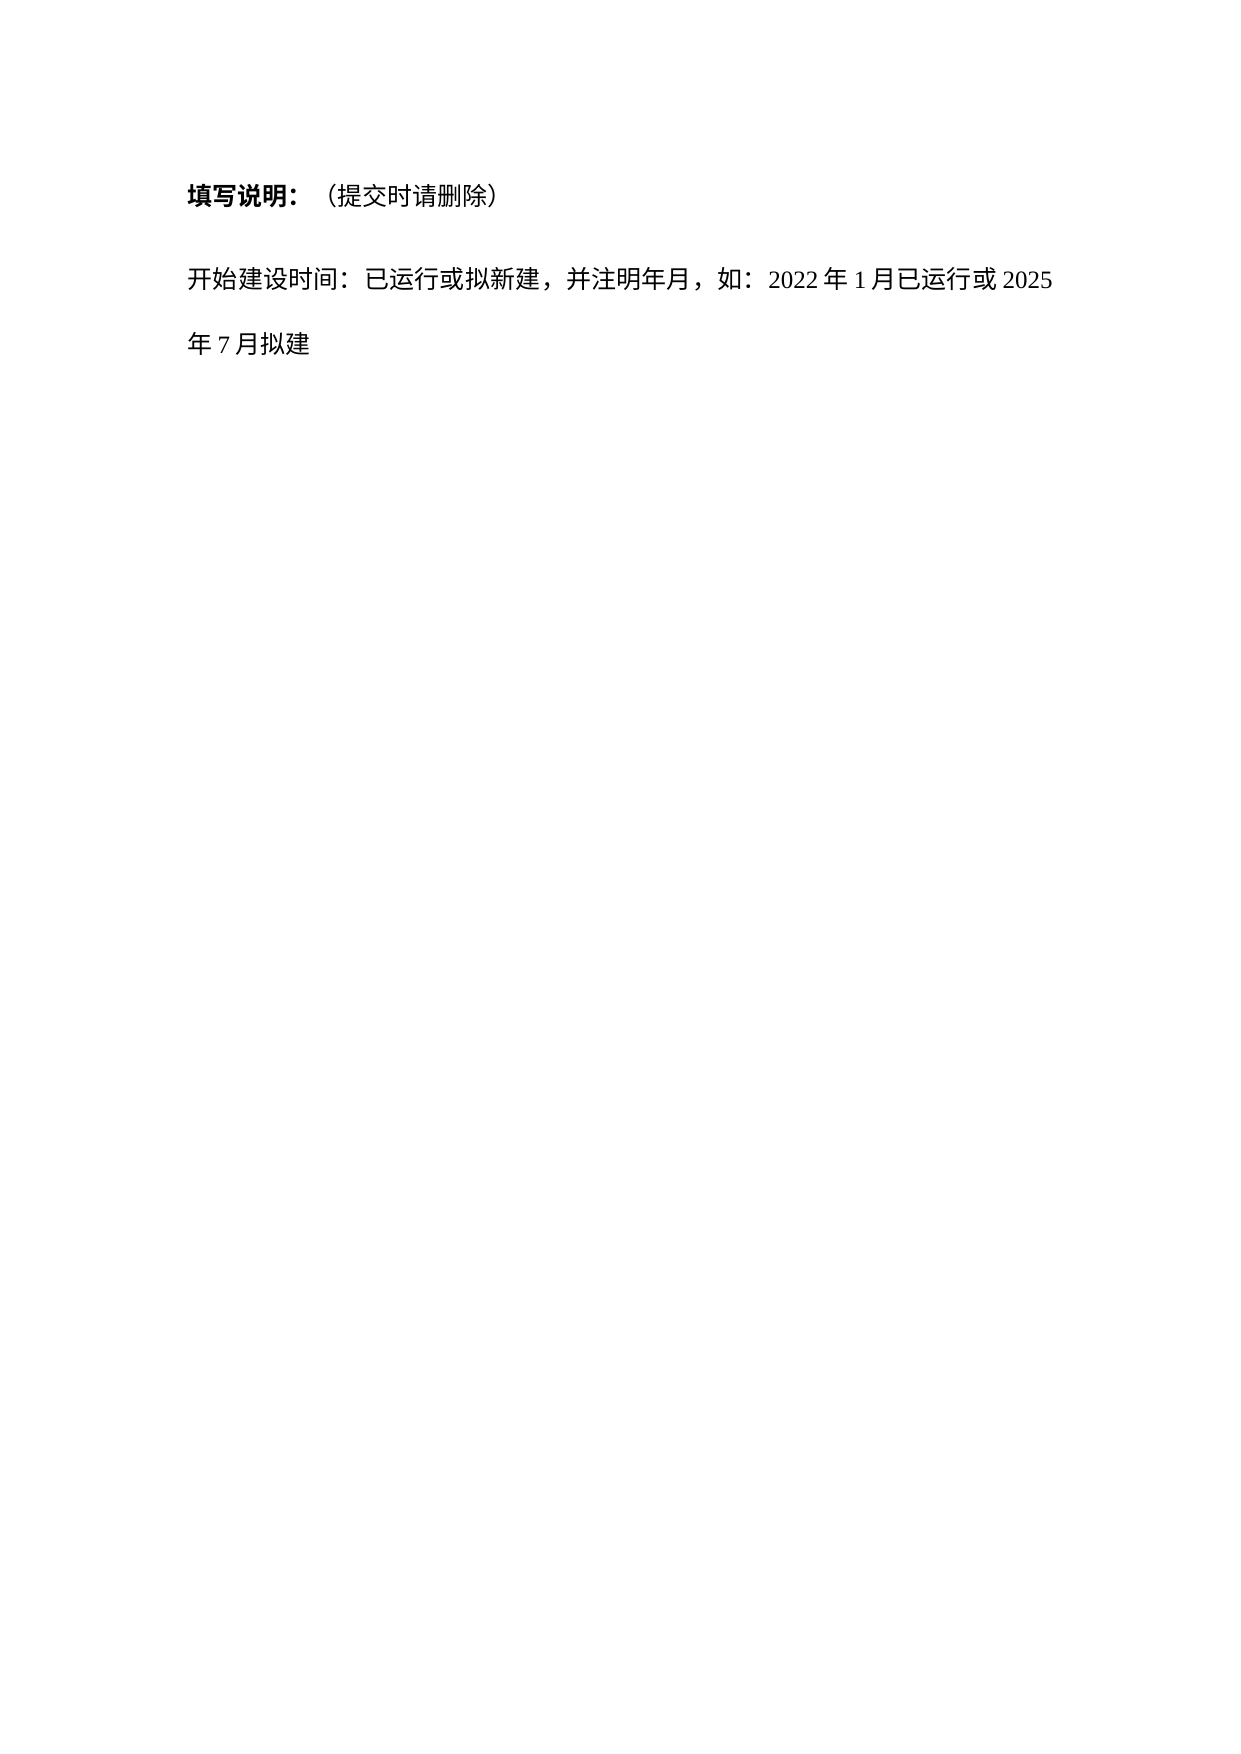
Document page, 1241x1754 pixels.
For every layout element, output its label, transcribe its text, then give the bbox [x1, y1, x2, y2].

text 填写说明：（提交时请删除） [187, 162, 1053, 227]
text 开始建设时间：已运行或拟新建，并注明年月，如：2022年1月已运行或2025年7月拟建 [187, 245, 1053, 375]
